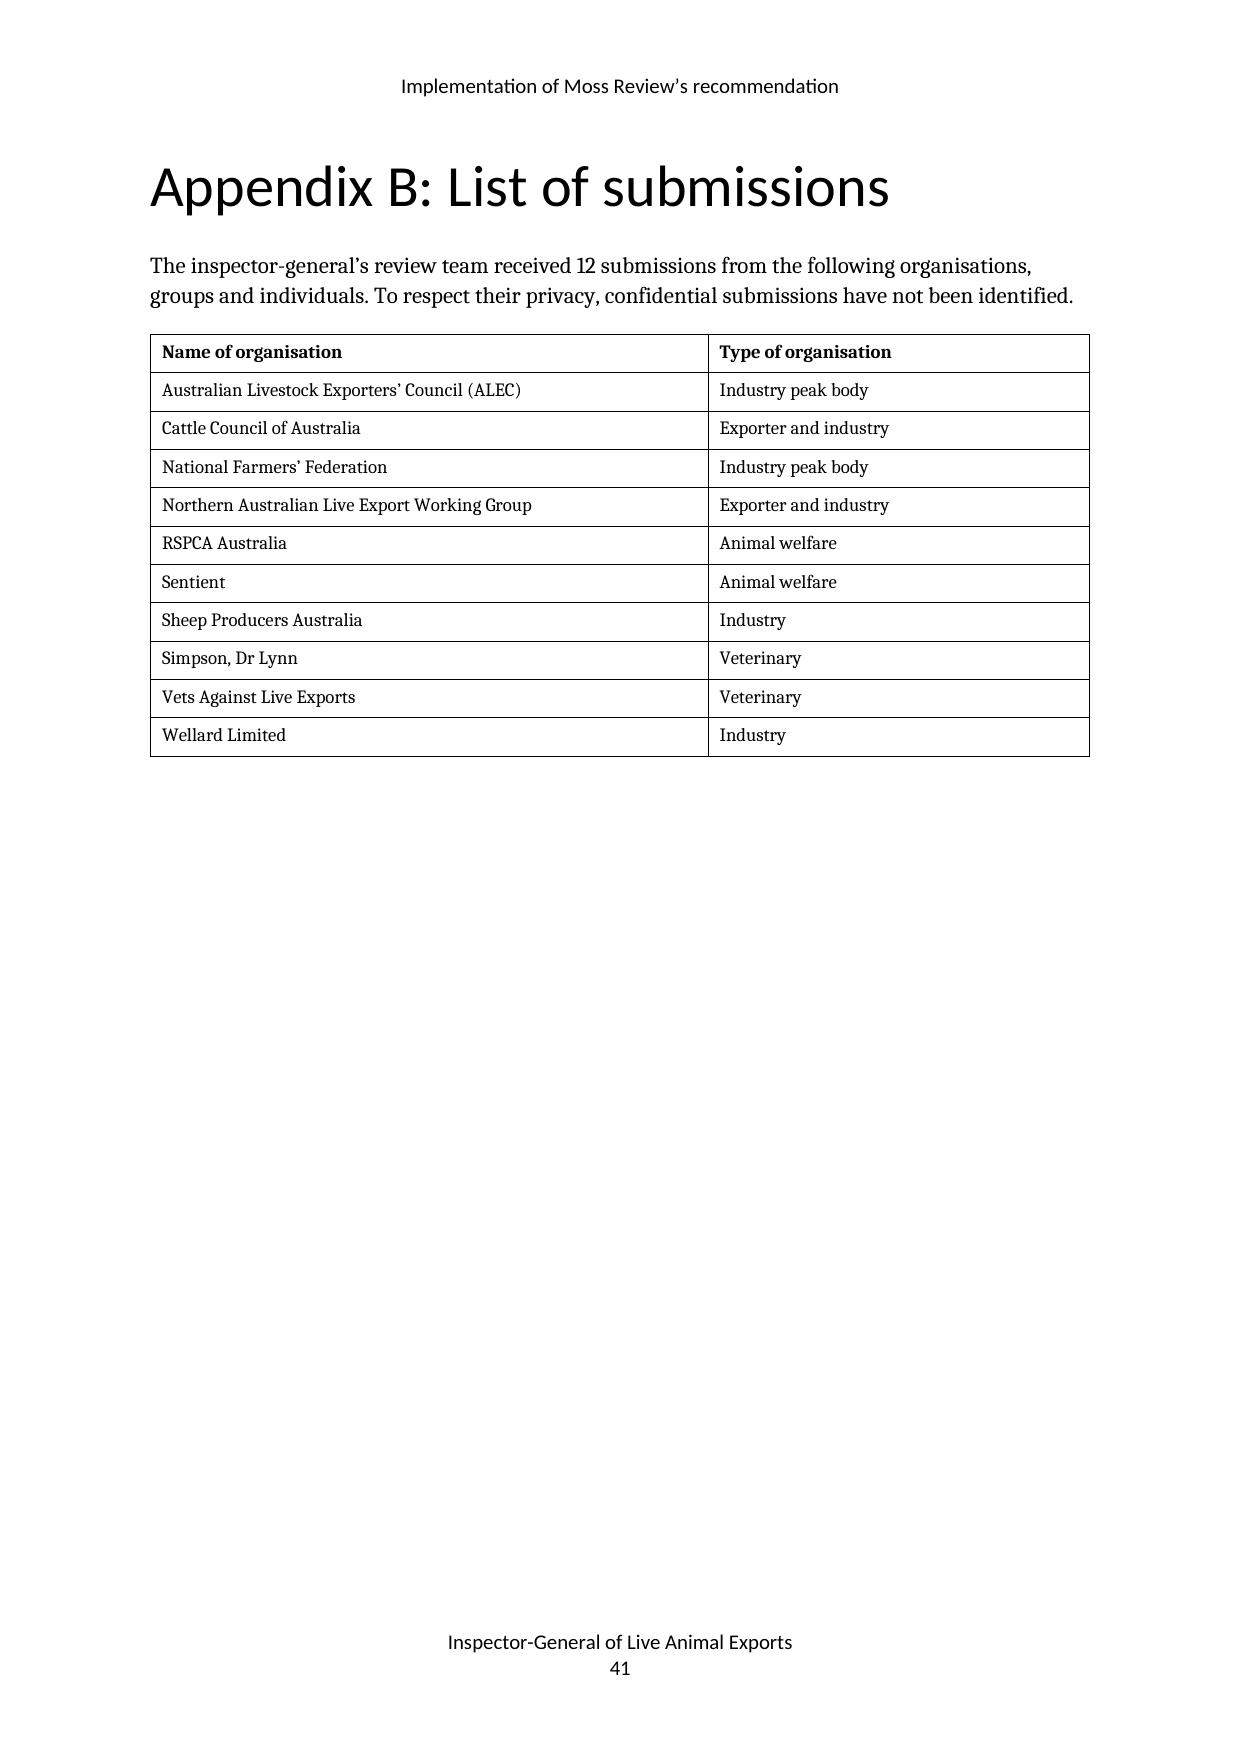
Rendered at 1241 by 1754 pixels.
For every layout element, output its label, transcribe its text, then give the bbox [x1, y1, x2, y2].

table_cell Australian Livestock Exporters’ Council (ALEC) [151, 373, 708, 411]
table_cell Veterinary [709, 680, 1089, 717]
table_cell Exporter and industry [709, 488, 1089, 526]
table_cell Animal welfare [709, 527, 1089, 564]
subtitle Appendix B: List of submissions [150, 150, 1090, 221]
table_cell Vets Against Live Exports [151, 680, 708, 717]
table_cell Exporter and industry [709, 412, 1089, 449]
table_cell Industry peak body [709, 450, 1089, 487]
table_header Name of organisation [151, 335, 708, 372]
table_cell Industry peak body [709, 373, 1089, 411]
table_cell Veterinary [709, 642, 1089, 679]
table_cell Cattle Council of Australia [151, 412, 708, 449]
table_cell Northern Australian Live Export Working Group [151, 488, 708, 526]
table_cell Industry [709, 718, 1089, 756]
table_cell Industry [709, 603, 1089, 641]
table_header Type of organisation [709, 335, 1089, 372]
table_cell Sheep Producers Australia [151, 603, 708, 641]
table_cell National Farmers’ Federation [151, 450, 708, 487]
text The inspector-general’s review team received 12 submissions from the following organisations, groups and individuals. To respect their privacy, confidential submissions have not been identified. [150, 253, 1090, 309]
table_cell Wellard Limited [151, 718, 708, 756]
table_cell RSPCA Australia [151, 527, 708, 564]
table_cell Simpson, Dr Lynn [151, 642, 708, 679]
table_cell Animal welfare [709, 565, 1089, 602]
table_cell Sentient [151, 565, 708, 602]
